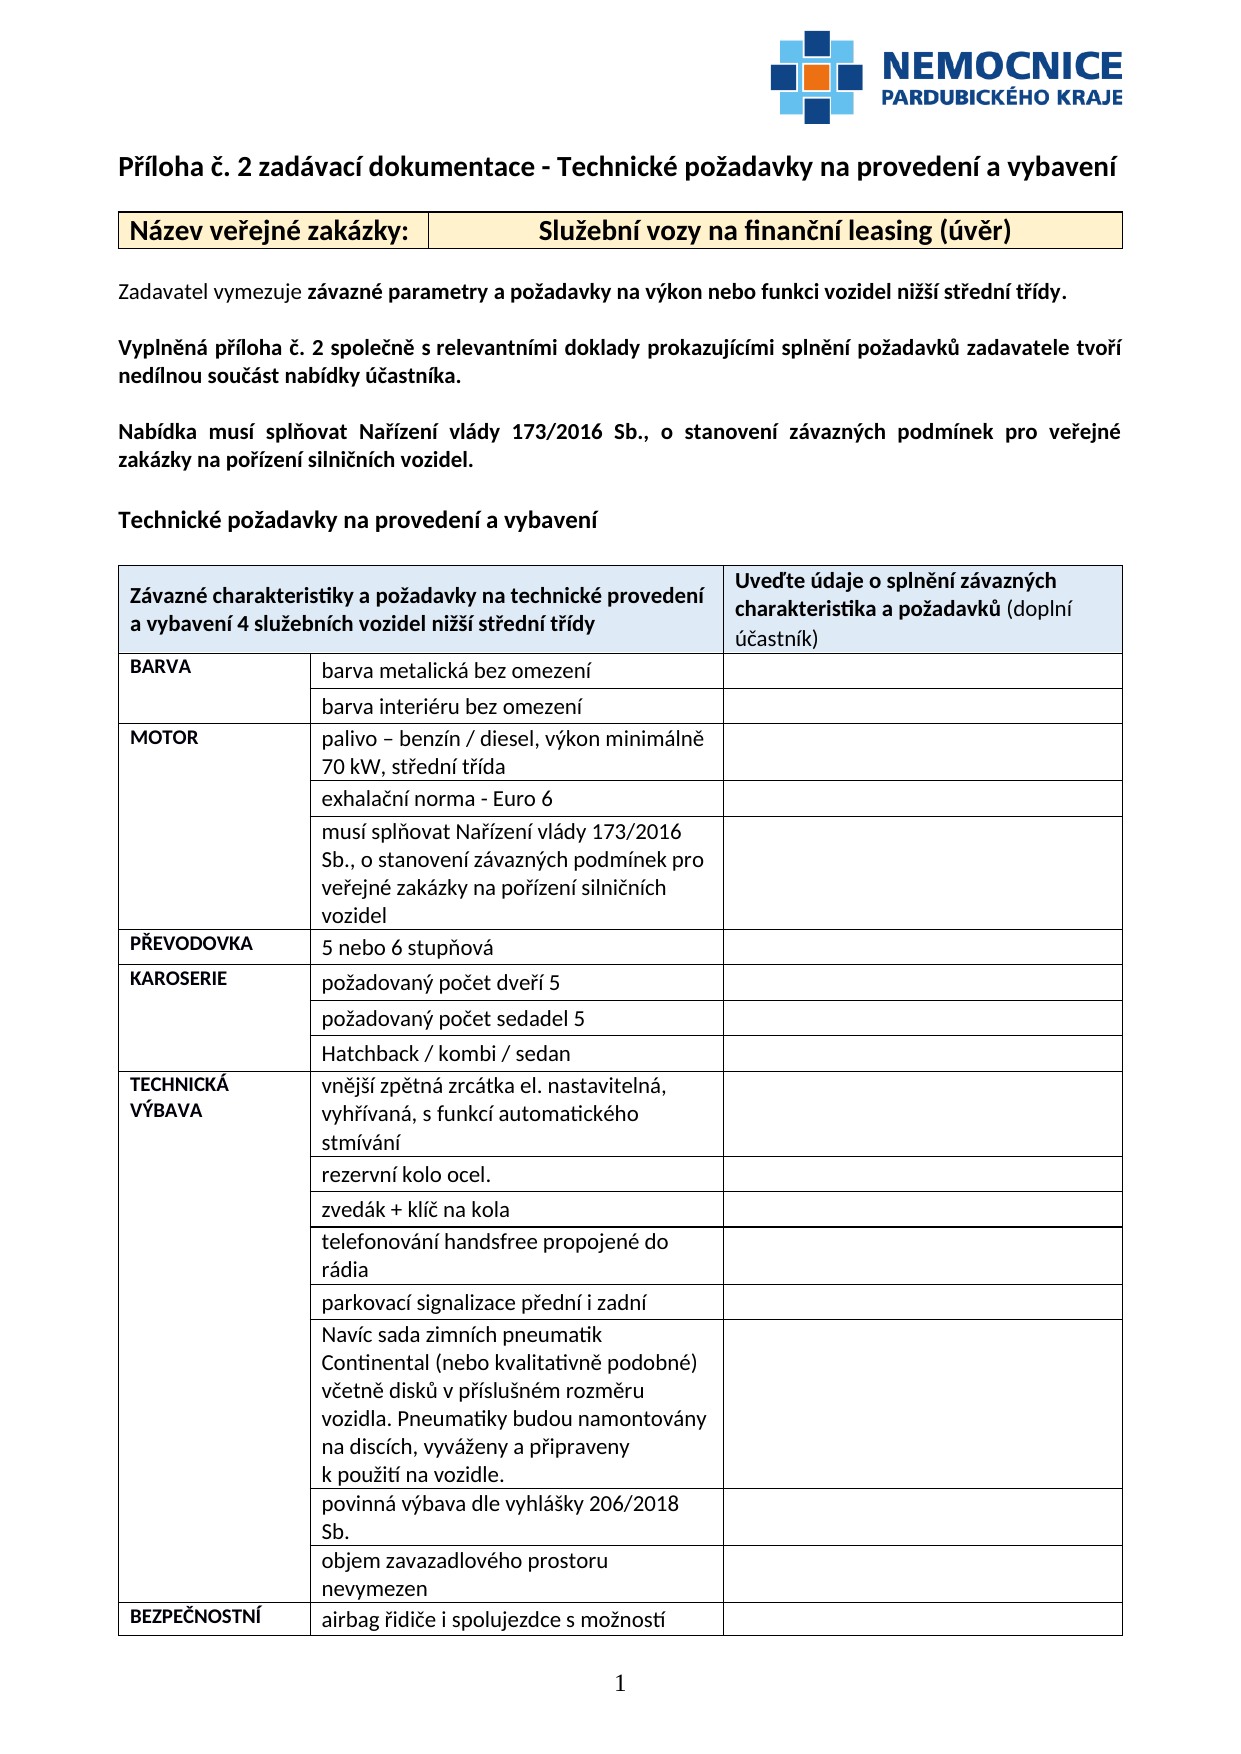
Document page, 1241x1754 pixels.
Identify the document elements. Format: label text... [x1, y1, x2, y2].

table_cell požadovaný počet sedadel 5 [311, 1001, 723, 1035]
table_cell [311, 1603, 723, 1635]
table_cell telefonování handsfree propojené do rádia [311, 1228, 723, 1283]
table_cell vnější zpětná zrcátka el. nastavitelná, vyhřívaná, s funkcí automatického stmívání [311, 1072, 723, 1156]
table_cell [724, 1001, 1122, 1035]
table_cell [724, 1489, 1122, 1545]
table_cell [724, 724, 1122, 780]
text Zadavatel vymezuje závazné parametry a požadavky na výkon nebo funkci vozidel nižší střední třídy. [118, 277, 1122, 305]
table_cell TECHNICKÁ VÝBAVA [119, 1072, 310, 1602]
table_cell barva metalická bez omezení [311, 654, 723, 688]
table_header Závazné charakteristiky a požadavky na technické provedení a vybavení 4 služebních vozidel nižší střední třídy [119, 566, 723, 652]
table_cell objem zavazadlového prostoru nevymezen [311, 1546, 723, 1602]
table_cell BEZPEČNOSTNÍ VÝBAVA [119, 1603, 310, 1635]
table_cell [724, 781, 1122, 816]
table_cell palivo – benzín / diesel, výkon minimálně 70 kW, střední třída [311, 724, 723, 780]
table_cell zvedák + klíč na kola [311, 1192, 723, 1226]
table_cell parkovací signalizace přední i zadní [311, 1285, 723, 1319]
table_cell BARVA [119, 654, 310, 723]
picture [769, 29, 1123, 125]
table_cell povinná výbava dle vyhlášky 206/2018 Sb. [311, 1489, 723, 1545]
text Příloha č. 2 zadávací dokumentace - Technické požadavky na provedení a vybavení [118, 148, 1122, 183]
table_cell musí splňovat Nařízení vlády 173/2016 Sb., o stanovení závazných podmínek pro veřejné zakázky na pořízení silničních vozidel [311, 817, 723, 929]
table_cell [724, 965, 1122, 1000]
table_cell Hatchback / kombi / sedan [311, 1036, 723, 1071]
table_cell [724, 1228, 1122, 1283]
table_cell [724, 817, 1122, 929]
text Nabídka musí splňovat Nařízení vlády 173/2016 Sb., o stanovení závazných podmínek pro veřejné zakázky na pořízení silničních vozidel. [118, 417, 1122, 473]
table_header Název veřejné zakázky: [119, 213, 428, 248]
table_cell [724, 1546, 1122, 1602]
table_cell exhalační norma - Euro 6 [311, 781, 723, 816]
table_cell [724, 1036, 1122, 1071]
table_cell [724, 1320, 1122, 1488]
table_header Služební vozy na finanční leasing (úvěr) [429, 213, 1122, 248]
table_cell požadovaný počet dveří 5 [311, 965, 723, 1000]
table_cell KAROSERIE [119, 965, 310, 1071]
table_cell rezervní kolo ocel. [311, 1157, 723, 1191]
table_cell [724, 1157, 1122, 1191]
table_cell [724, 1072, 1122, 1156]
table_cell [724, 1192, 1122, 1226]
text Vyplněná příloha č. 2 společně s relevantními doklady prokazujícími splnění požadavků zadavatele tvoří nedílnou součást nabídky účastníka. [118, 333, 1122, 389]
table_cell barva interiéru bez omezení [311, 689, 723, 723]
table_cell [724, 654, 1122, 688]
text Technické požadavky na provedení a vybavení [118, 504, 1122, 534]
table_header Uveďte údaje o splnění závazných charakteristika a požadavků (doplní účastník) [724, 566, 1122, 652]
table_cell [724, 1603, 1122, 1635]
table_cell Navíc sada zimních pneumatik Continental (nebo kvalitativně podobné) včetně disků v příslušném rozměru vozidla. Pneumatiky budou namontovány na discích, vyváženy a připraveny k použití na vozidle. [311, 1320, 723, 1488]
table_cell [724, 930, 1122, 964]
table_cell [724, 689, 1122, 723]
table_cell [724, 1285, 1122, 1319]
table_cell PŘEVODOVKA [119, 930, 310, 964]
table_cell MOTOR [119, 724, 310, 929]
table_cell 5 nebo 6 stupňová [311, 930, 723, 964]
